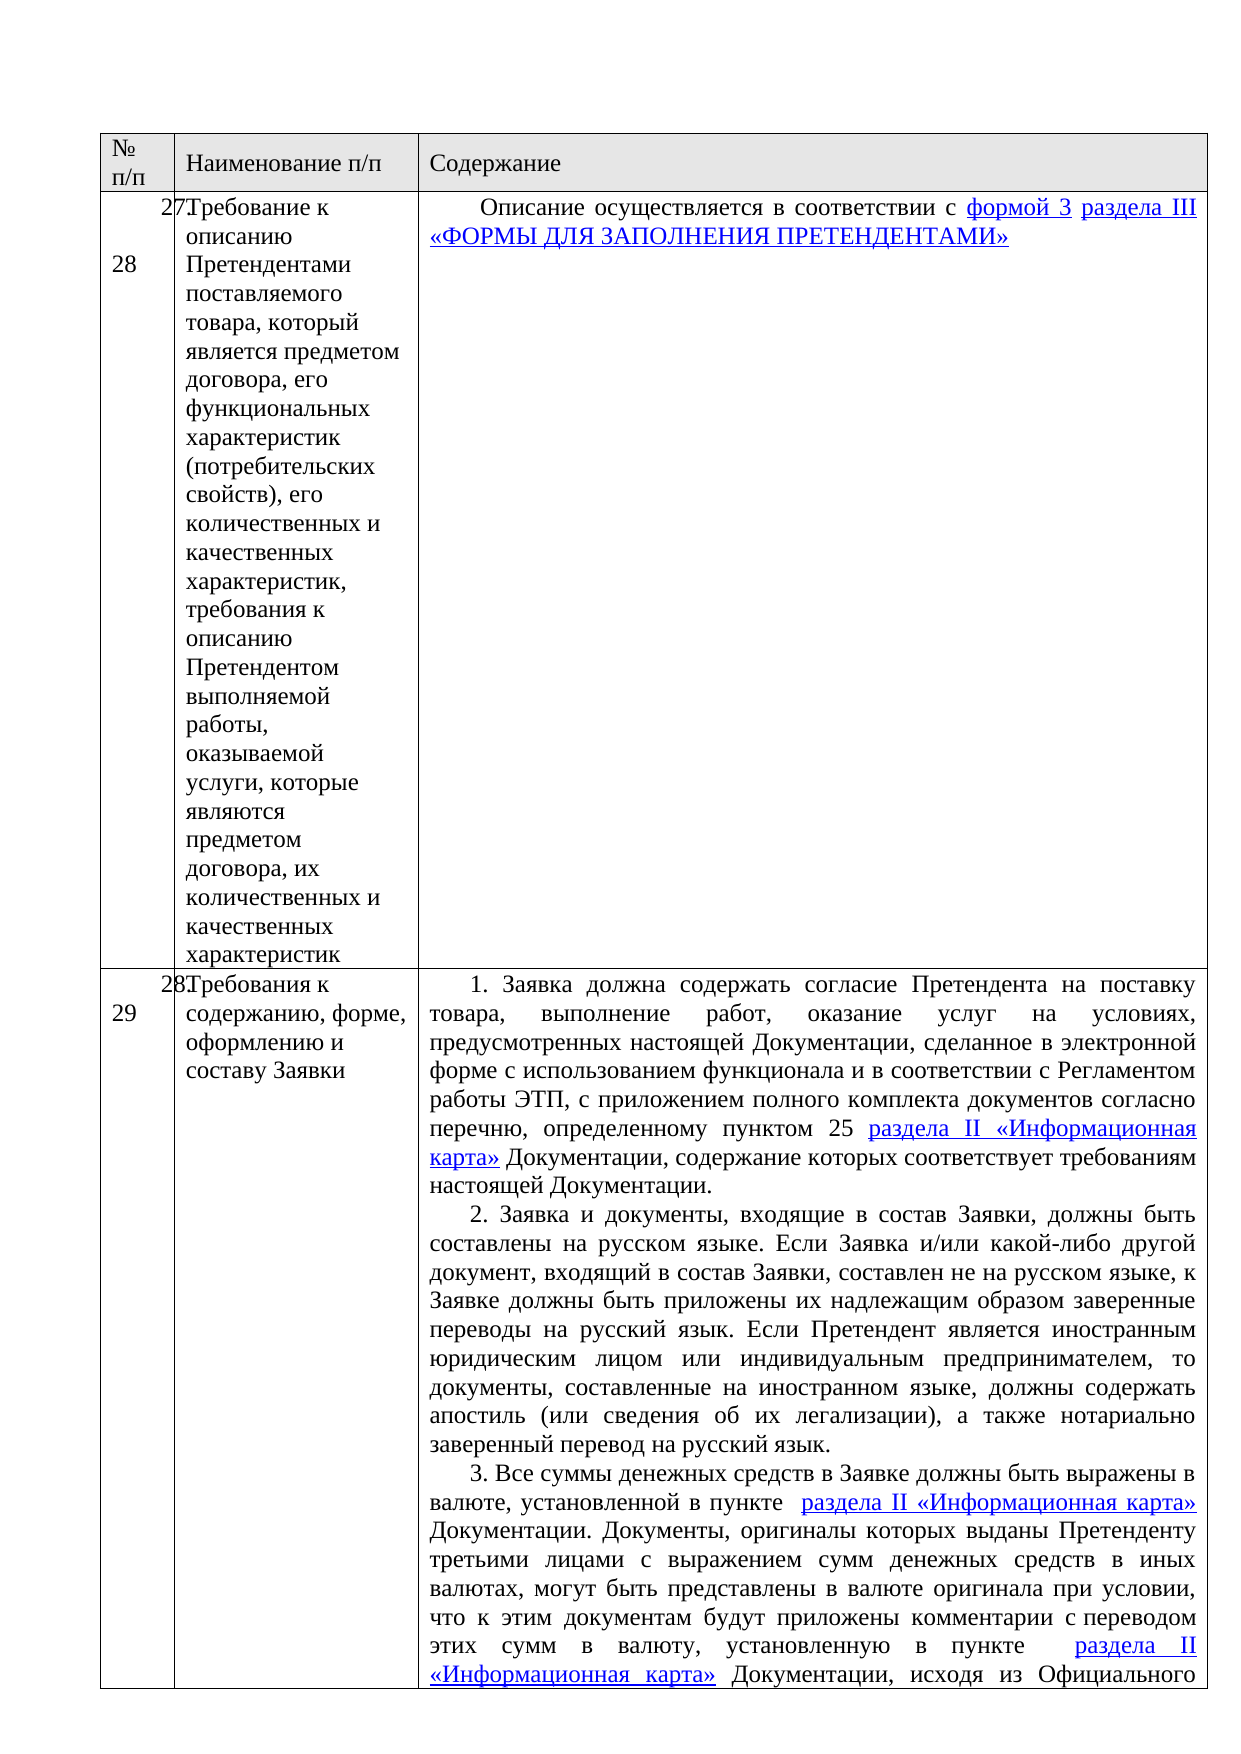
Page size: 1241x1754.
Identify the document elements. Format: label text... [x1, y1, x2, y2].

table_header № п/п [101, 134, 174, 191]
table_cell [419, 969, 1207, 1688]
table_header Наименование п/п [175, 134, 418, 191]
table_cell Требование к описанию Претендентами поставляемого товара, который является предметом договора, его функциональных характеристик (потребительских свойств), его количественных и качественных характеристик, требования к описанию Претендентом выполняемой работы, оказываемой услуги, которые являются предметом договора, их количественных и качественных характеристик [175, 192, 418, 968]
table_cell 28 [101, 192, 174, 968]
table_cell 29 [101, 969, 174, 1688]
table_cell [175, 969, 418, 1688]
table_cell Описание осуществляется в соответствии с формой 3 раздела III «ФОРМЫ ДЛЯ ЗАПОЛНЕНИЯ ПРЕТЕНДЕНТАМИ» [419, 192, 1207, 968]
table_header Содержание [419, 134, 1207, 191]
